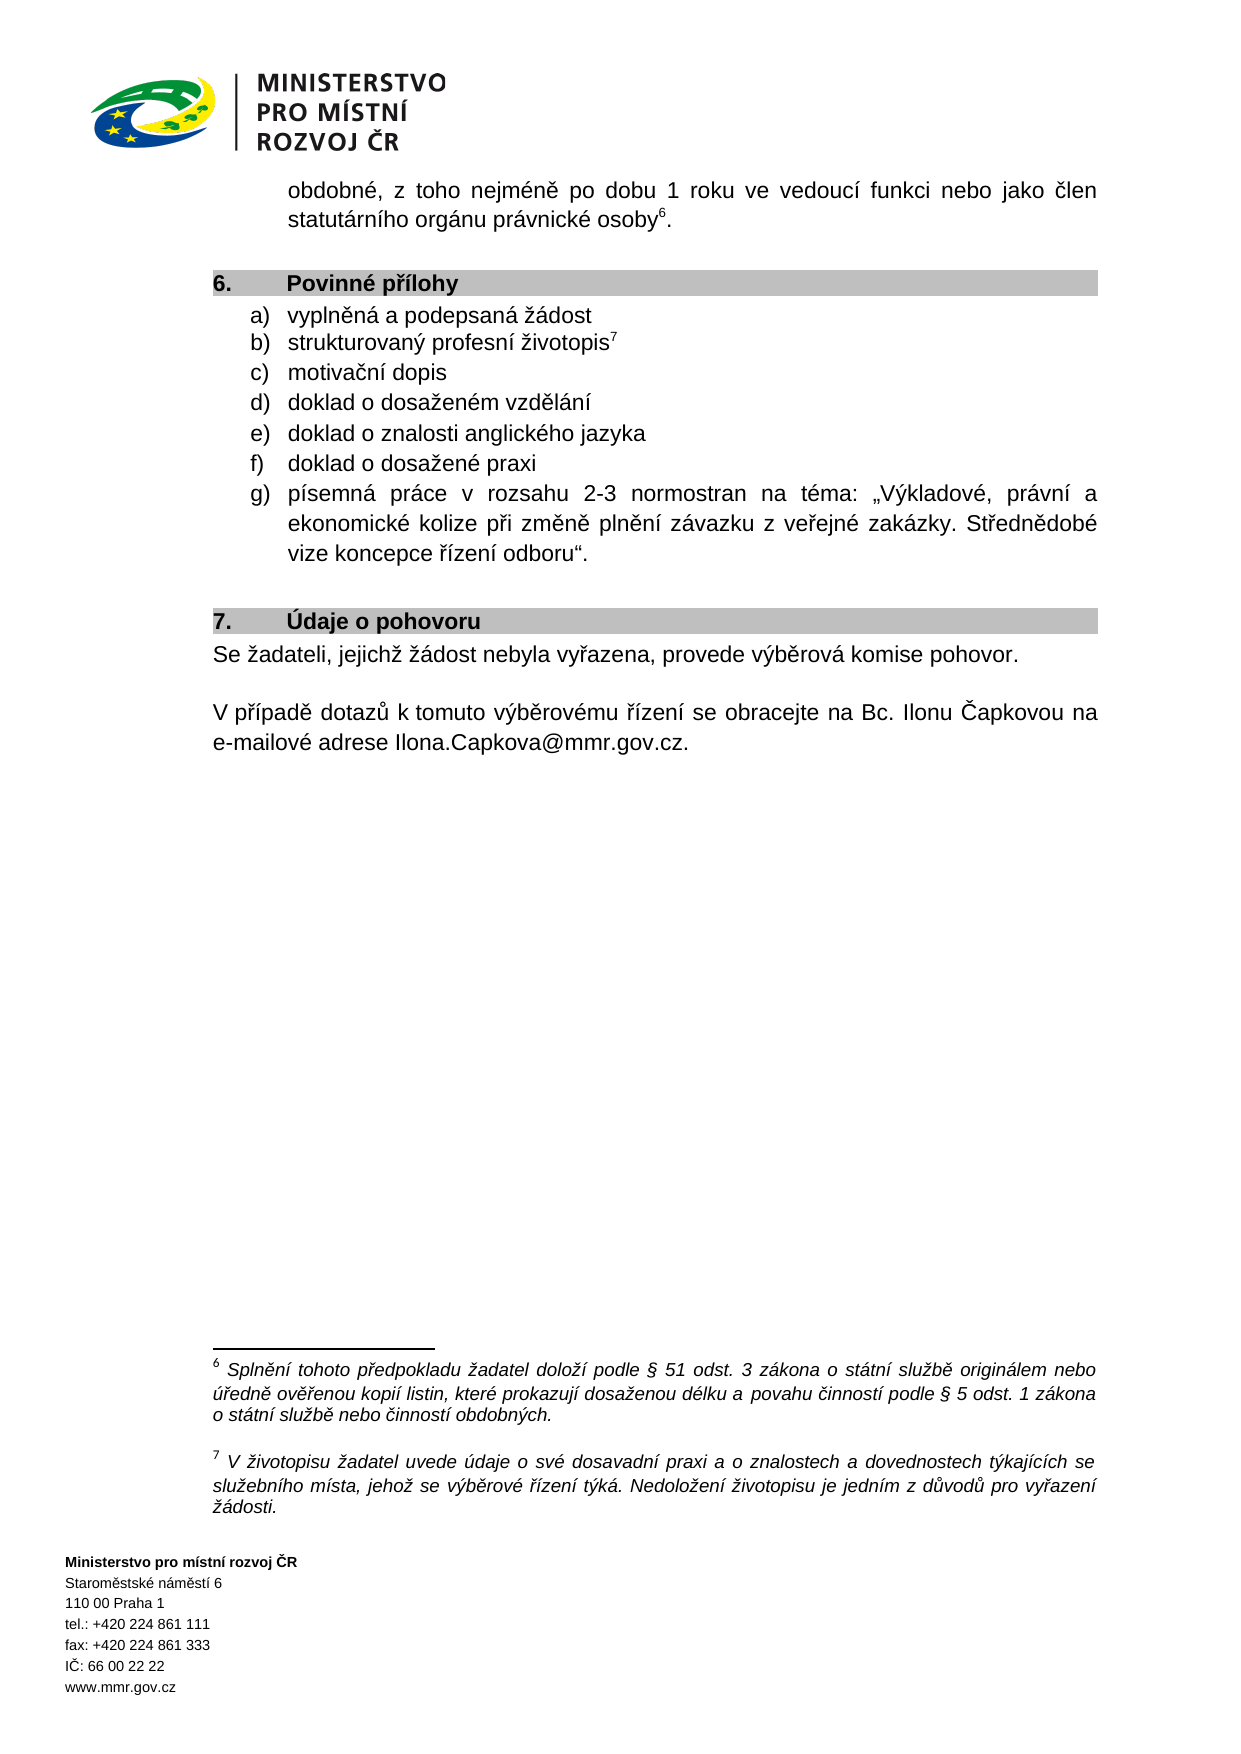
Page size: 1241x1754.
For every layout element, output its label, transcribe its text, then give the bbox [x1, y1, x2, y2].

list motivační dopis [250, 359, 1098, 385]
list písemná práce v rozsahu 2-3 normostran na téma: „Výkladové, právní a ekonomické kolize při změně plnění závazku z veřejné zakázky. Střednědobé vize koncepce řízení odboru“. [250, 480, 1098, 567]
subtitle 6. Povinné přílohy [213, 270, 1098, 296]
text V případě dotazů k tomuto výběrovému řízení se obracejte na Bc. Ilonu Čapkovou na e-mailové adrese Ilona.Capkova@mmr.gov.cz. [213, 699, 1098, 755]
list vyplněná a podepsaná žádost [250, 302, 1098, 329]
text 7. Údaje o pohovoru [213, 608, 1098, 634]
list strukturovaný profesní životopis [250, 329, 1098, 355]
list doklad o znalosti anglického jazyka [250, 419, 1098, 446]
list doklad o dosažené praxi [250, 450, 1098, 476]
text Se žadateli, jejichž žádost nebyla vyřazena, provede výběrová komise pohovor. [213, 641, 1098, 667]
list doklad o dosaženém vzdělání [250, 389, 1098, 416]
picture [90, 73, 445, 151]
list splňuje předpoklad účasti ve výběrovém řízení na služební místo ředitele/ředitelky odboru podle § 57 odst. 3 zákona o státní službě. Podle tohoto ustanovení se výběrového řízení může zúčastnit osoba, která v uplynulých 15 letech vykonávala nejméně po dobu 2 let činnosti podle § 5 nebo činnosti obdobné, z toho nejméně po dobu 1 roku ve vedoucí funkci nebo jako člen statutárního orgánu právnické osoby. [250, 177, 1098, 232]
